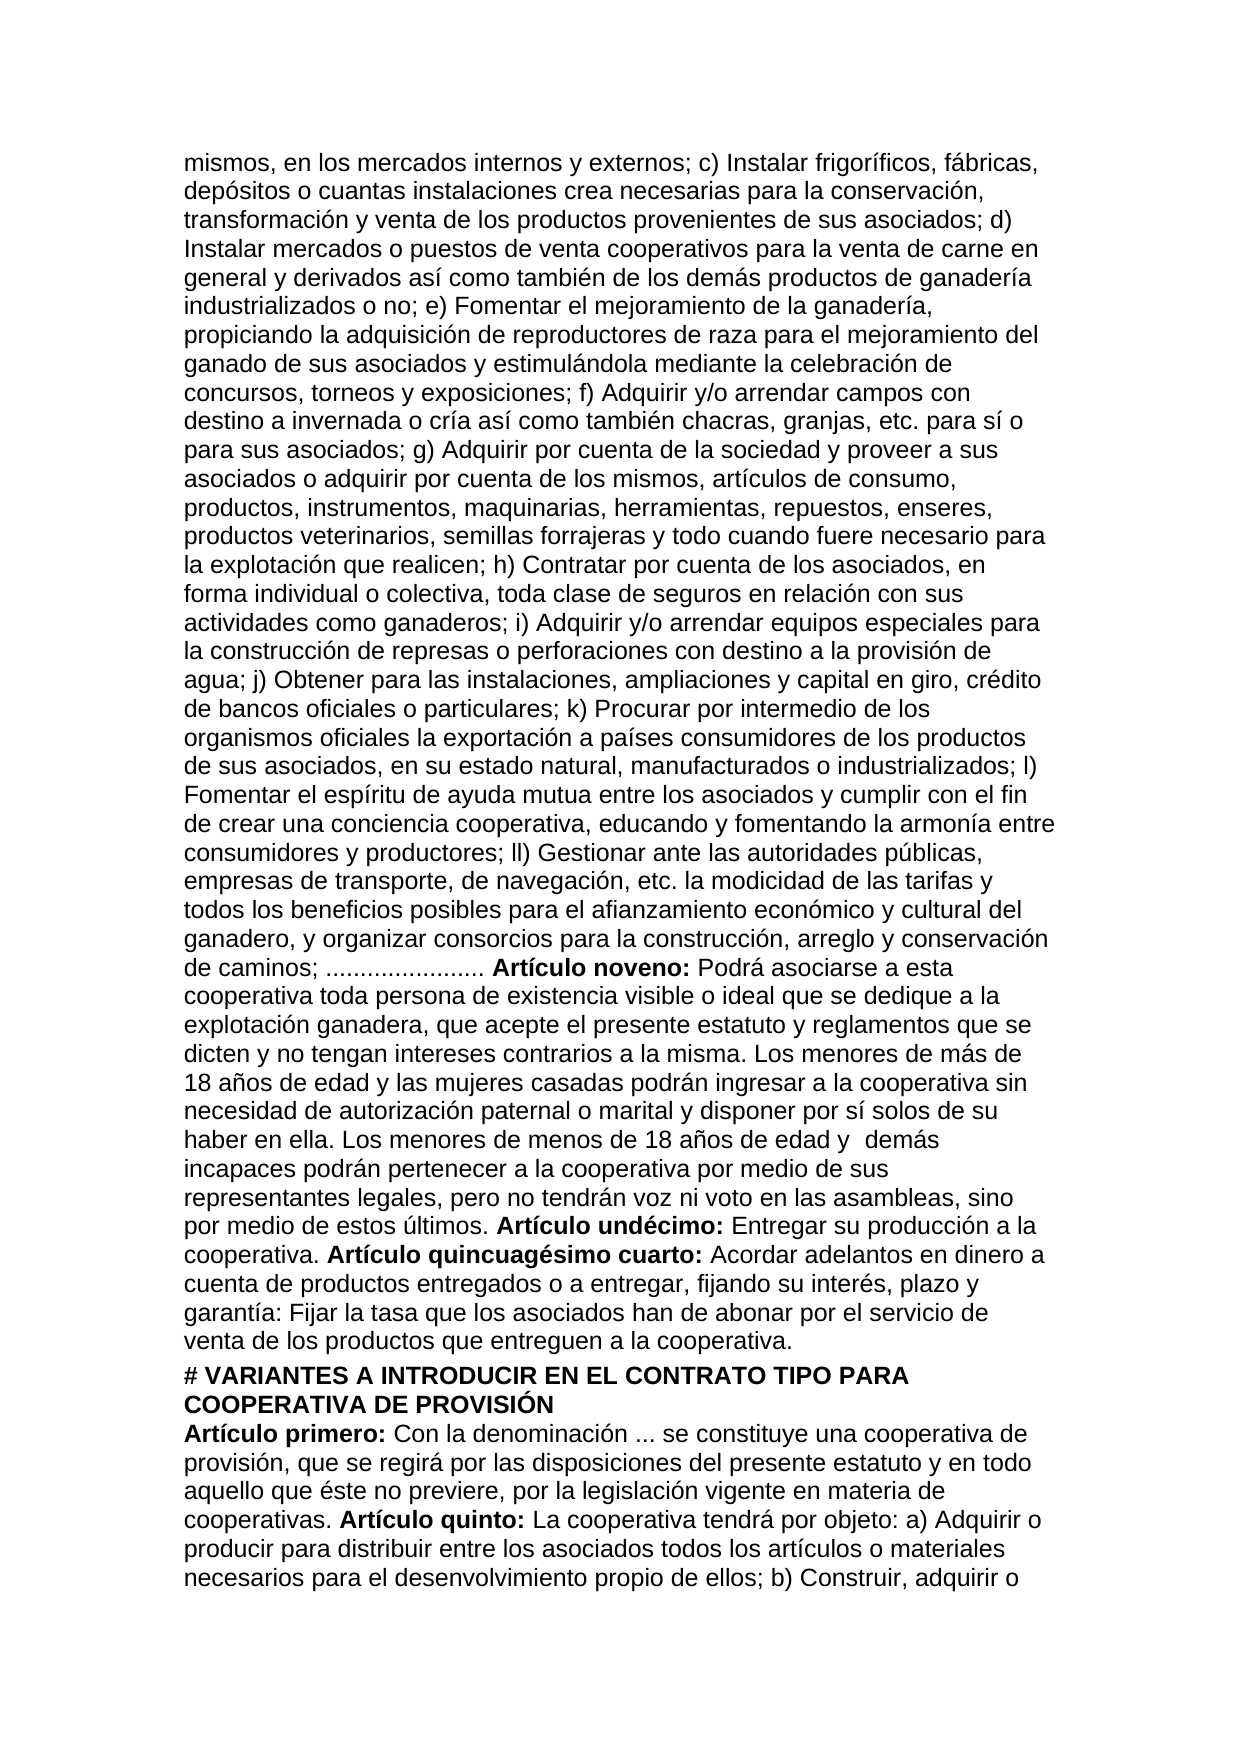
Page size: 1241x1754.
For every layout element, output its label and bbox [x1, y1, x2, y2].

table_cell [177, 148, 1063, 1591]
